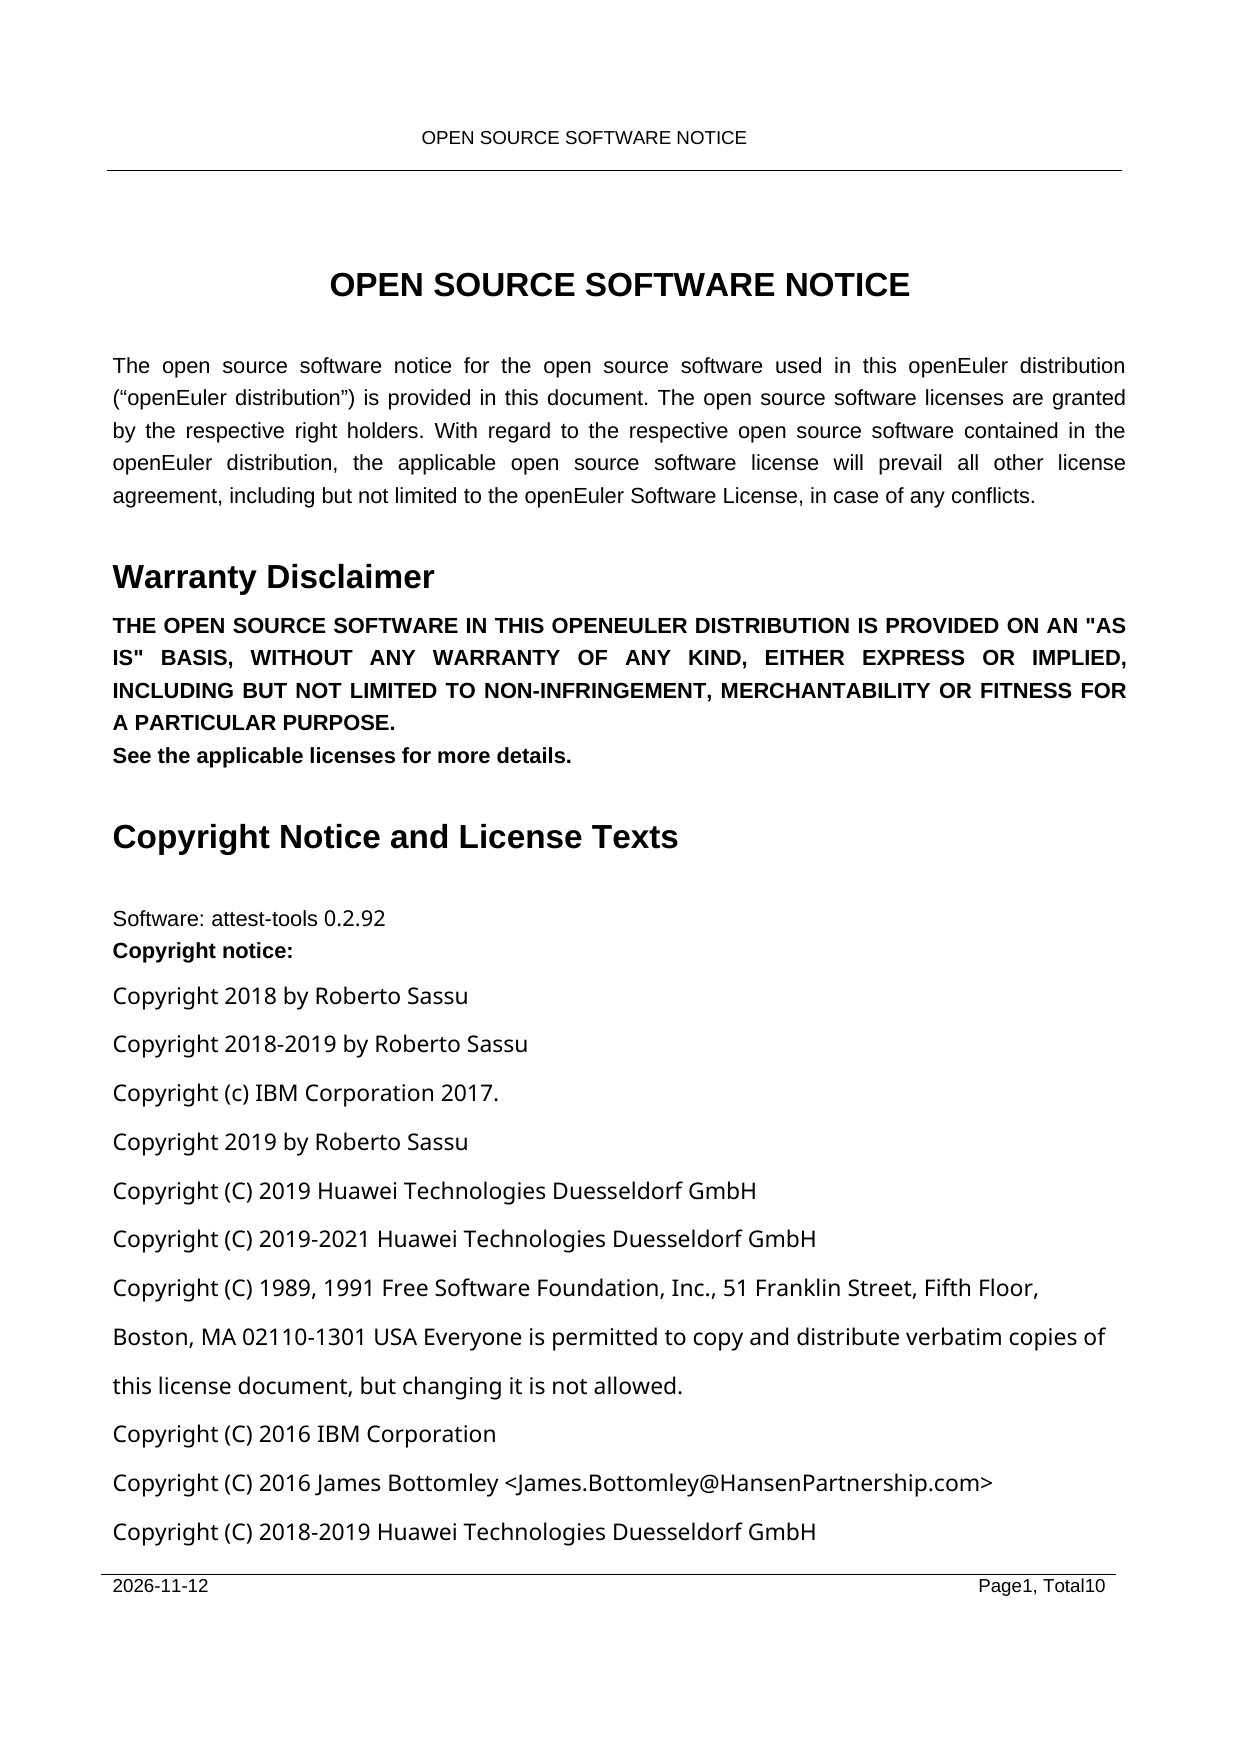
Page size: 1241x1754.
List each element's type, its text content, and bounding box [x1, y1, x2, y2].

text Warranty Disclaimer [112, 544, 1128, 609]
text THE OPEN SOURCE SOFTWARE IN THIS OPENEULER DISTRIBUTION IS PROVIDED ON AN "AS IS" BASIS, WITHOUT ANY WARRANTY OF ANY KIND, EITHER EXPRESS OR IMPLIED, INCLUDING BUT NOT LIMITED TO NON-INFRINGEMENT, MERCHANTABILITY OR FITNESS FOR A PARTICULAR PURPOSE. See the applicable licenses for more details. [112, 609, 1128, 771]
text Copyright Notice and License Texts [112, 804, 1128, 869]
text Copyright notice: [112, 934, 1128, 966]
text OPEN SOURCE SOFTWARE NOTICE [112, 251, 1128, 316]
text The open source software notice for the open source software used in this openEuler distribution (“openEuler distribution”) is provided in this document. The open source software licenses are granted by the respective right holders. With regard to the respective open source software contained in the openEuler distribution, the applicable open source software license will prevail all other license agreement, including but not limited to the openEuler Software License, in case of any conflicts. [112, 349, 1128, 511]
text Software: attest-tools 0.2.92 [112, 901, 1128, 934]
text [112, 979, 1128, 1548]
